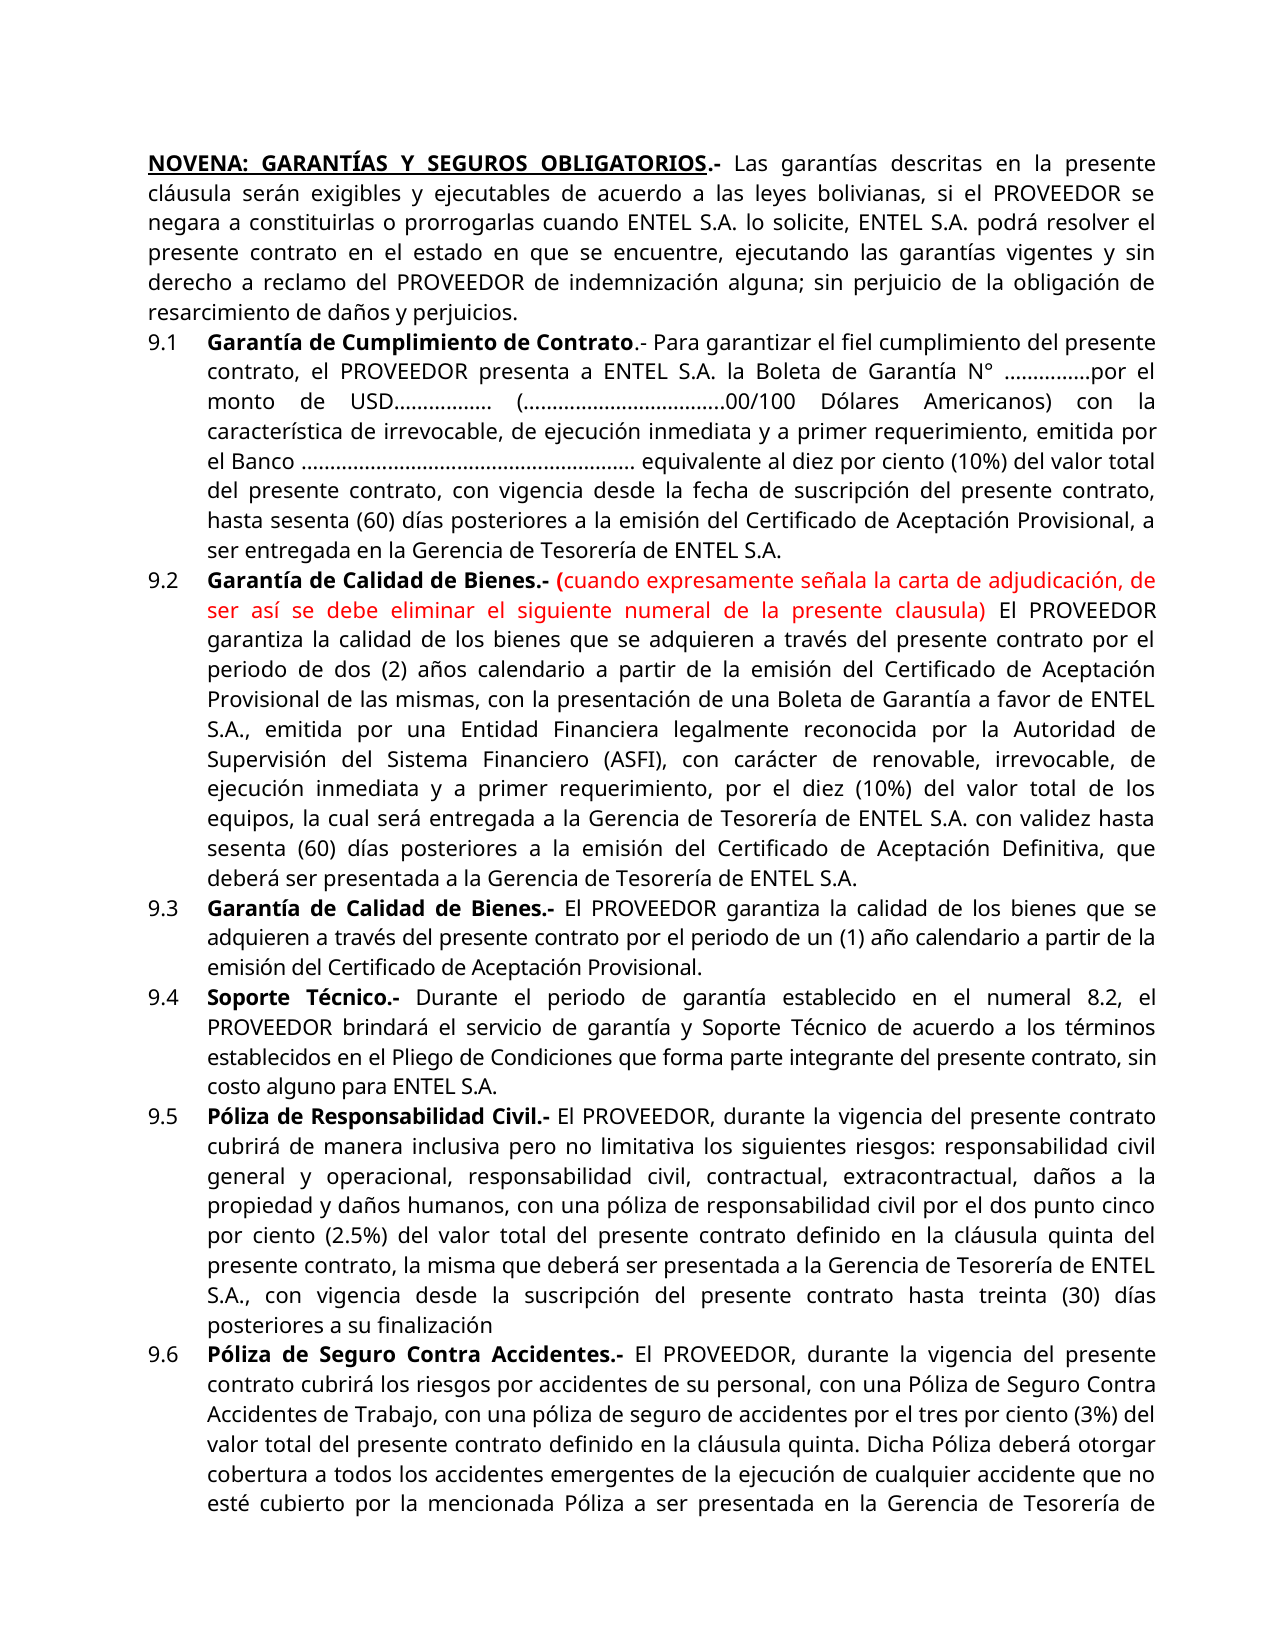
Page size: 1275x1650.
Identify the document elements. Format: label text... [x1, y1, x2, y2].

text 9.5 Póliza de Responsabilidad Civil.- El PROVEEDOR, durante la vigencia del presente contrato cubrirá de manera inclusiva pero no limitativa los siguientes riesgos: responsabilidad civil general y operacional, responsabilidad civil, contractual, extracontractual, daños a la propiedad y daños humanos, con una póliza de responsabilidad civil por el dos punto cinco por ciento (2.5%) del valor total del presente contrato definido en la cláusula quinta del presente contrato, la misma que deberá ser presentada a la Gerencia de Tesorería de ENTEL S.A., con vigencia desde la suscripción del presente contrato hasta treinta (30) días posteriores a su finalización [148, 1101, 1157, 1339]
text 9.3 Garantía de Calidad de Bienes.- El PROVEEDOR garantiza la calidad de los bienes que se adquieren a través del presente contrato por el periodo de un (1) año calendario a partir de la emisión del Certificado de Aceptación Provisional. [148, 892, 1157, 982]
text 9.1 Garantía de Cumplimiento de Contrato.- Para garantizar el fiel cumplimiento del presente contrato, el PROVEEDOR presenta a ENTEL S.A. la Boleta de Garantía N° ……………por el monto de USD…………….. (……………………………..00/100 Dólares Americanos) con la característica de irrevocable, de ejecución inmediata y a primer requerimiento, emitida por el Banco …………………………………………………. equivalente al diez por ciento (10%) del valor total del presente contrato, con vigencia desde la fecha de suscripción del presente contrato, hasta sesenta (60) días posteriores a la emisión del Certificado de Aceptación Provisional, a ser entregada en la Gerencia de Tesorería de ENTEL S.A. [148, 326, 1157, 565]
text NOVENA: GARANTÍAS Y SEGUROS OBLIGATORIOS.- Las garantías descritas en la presente cláusula serán exigibles y ejecutables de acuerdo a las leyes bolivianas, si el PROVEEDOR se negara a constituirlas o prorrogarlas cuando ENTEL S.A. lo solicite, ENTEL S.A. podrá resolver el presente contrato en el estado en que se encuentre, ejecutando las garantías vigentes y sin derecho a reclamo del PROVEEDOR de indemnización alguna; sin perjuicio de la obligación de resarcimiento de daños y perjuicios. [148, 148, 1157, 326]
text 9.4 Soporte Técnico.- Durante el periodo de garantía establecido en el numeral 8.2, el PROVEEDOR brindará el servicio de garantía y Soporte Técnico de acuerdo a los términos establecidos en el Pliego de Condiciones que forma parte integrante del presente contrato, sin costo alguno para ENTEL S.A. [148, 982, 1157, 1101]
text 9.2 Garantía de Calidad de Bienes.- (cuando expresamente señala la carta de adjudicación, de ser así se debe eliminar el siguiente numeral de la presente clausula) El PROVEEDOR garantiza la calidad de los bienes que se adquieren a través del presente contrato por el periodo de dos (2) años calendario a partir de la emisión del Certificado de Aceptación Provisional de las mismas, con la presentación de una Boleta de Garantía a favor de ENTEL S.A., emitida por una Entidad Financiera legalmente reconocida por la Autoridad de Supervisión del Sistema Financiero (ASFI), con carácter de renovable, irrevocable, de ejecución inmediata y a primer requerimiento, por el diez (10%) del valor total de los equipos, la cual será entregada a la Gerencia de Tesorería de ENTEL S.A. con validez hasta sesenta (60) días posteriores a la emisión del Certificado de Aceptación Definitiva, que deberá ser presentada a la Gerencia de Tesorería de ENTEL S.A. [148, 565, 1157, 892]
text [148, 1339, 1157, 1518]
